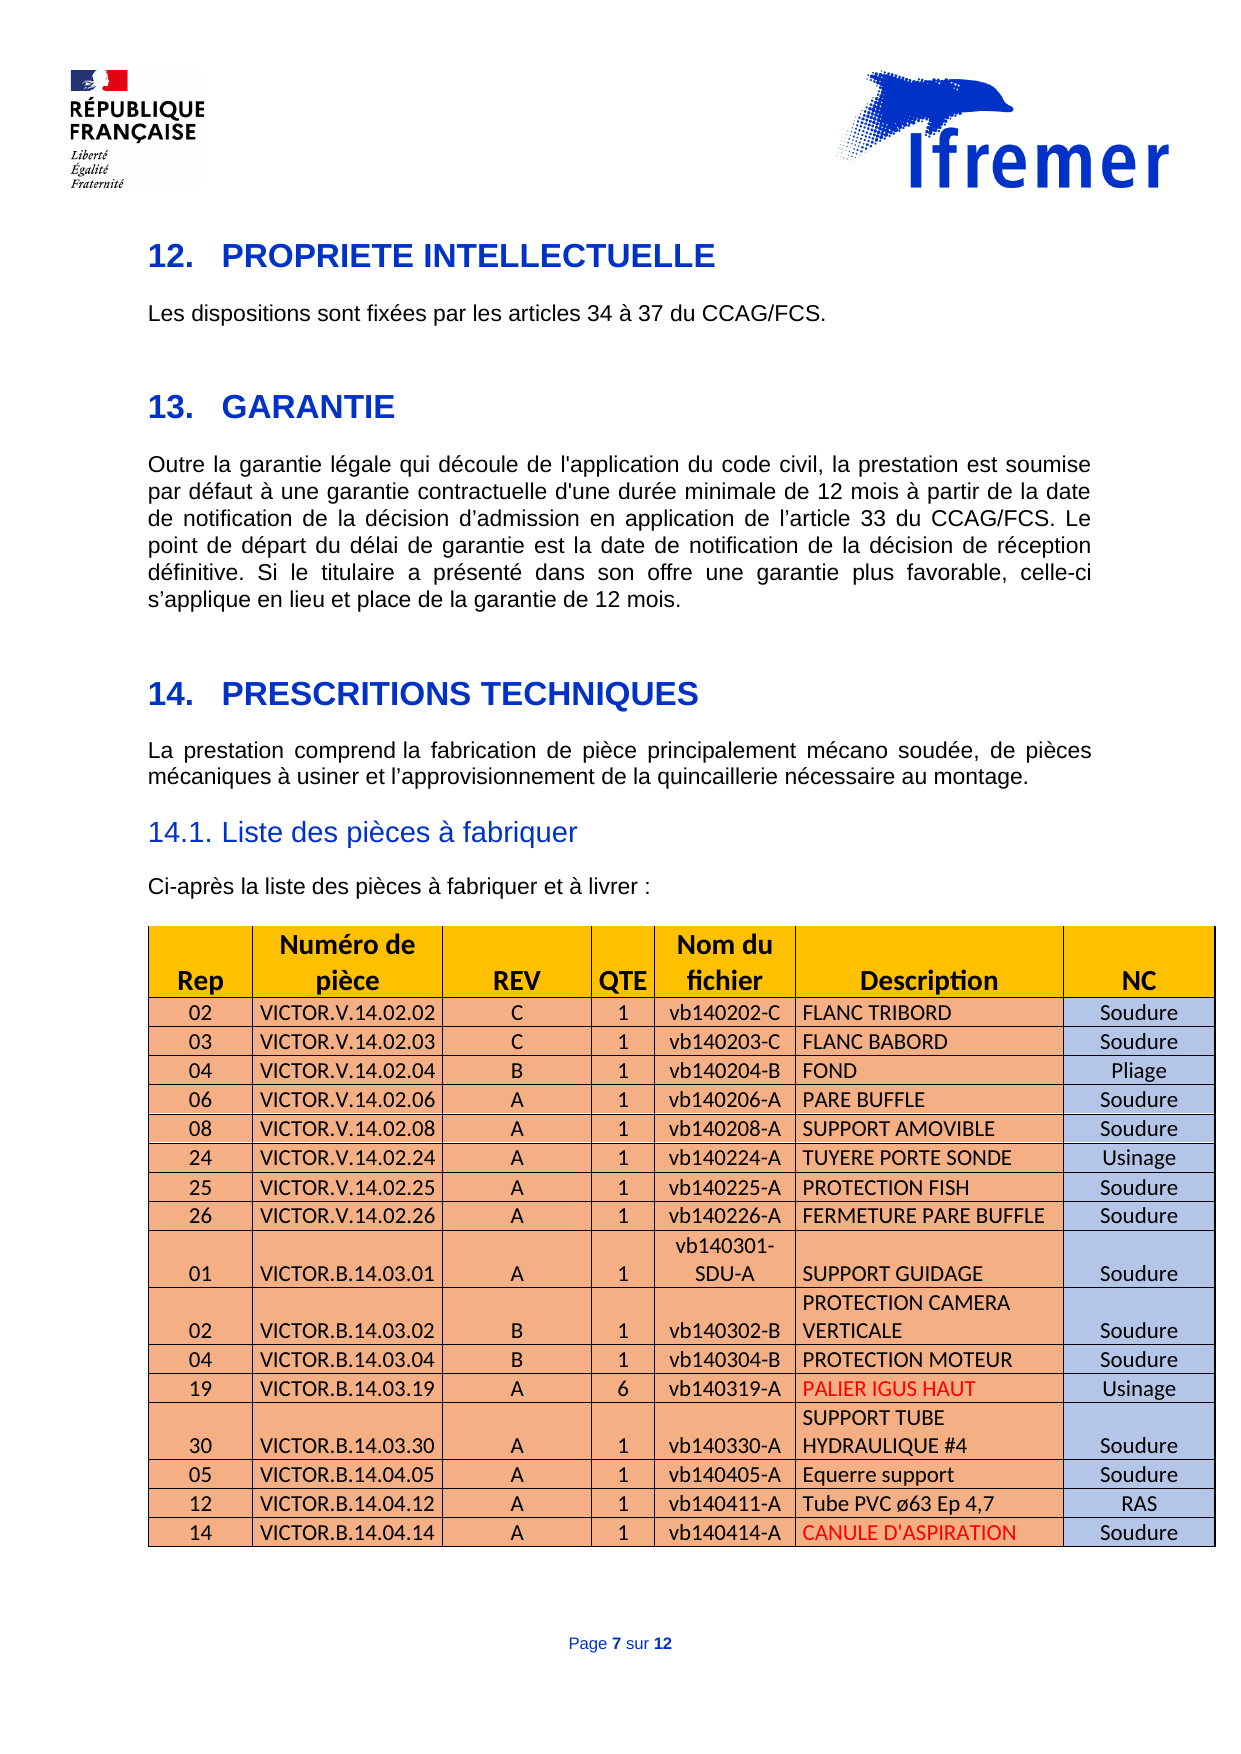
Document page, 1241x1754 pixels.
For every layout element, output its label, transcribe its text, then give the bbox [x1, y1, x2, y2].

subtitle Liste des pièces à fabriquer [148, 815, 1092, 848]
table_cell VICTOR.V.14.02.24 [253, 1144, 442, 1172]
table_cell 26 [149, 1202, 252, 1230]
table_header NC [1064, 926, 1214, 997]
table_cell A [443, 1085, 591, 1113]
table_cell SUPPORT GUIDAGE [796, 1231, 1063, 1287]
table_cell FLANC BABORD [796, 1027, 1063, 1055]
table_cell Soudure [1064, 1460, 1214, 1488]
table_cell VICTOR.V.14.02.03 [253, 1027, 442, 1055]
table_cell 02 [149, 1288, 252, 1344]
table_cell A [443, 1460, 591, 1488]
table_cell VICTOR.V.14.02.26 [253, 1202, 442, 1230]
subtitle PROPRIETE INTELLECTUELLE [148, 236, 1092, 275]
table_cell A [443, 1202, 591, 1230]
table_cell vb140411-A [655, 1489, 795, 1517]
table_cell C [443, 998, 591, 1026]
table_cell Soudure [1064, 1202, 1214, 1230]
table_cell Pliage [1064, 1056, 1214, 1084]
table_cell FOND [796, 1056, 1063, 1084]
text Les dispositions sont fixées par les articles 34 à 37 du CCAG/FCS. [148, 300, 1092, 327]
table_cell CANULE D'ASPIRATION [796, 1518, 1063, 1546]
table_cell A [443, 1144, 591, 1172]
table_cell 1 [592, 1288, 654, 1344]
table_cell 1 [592, 1518, 654, 1546]
table_cell 1 [592, 1173, 654, 1201]
table_cell A [443, 1403, 591, 1459]
table_cell 1 [592, 1460, 654, 1488]
text La prestation comprend la fabrication de pièce principalement mécano soudée, de pièces mécaniques à usiner et l’approvisionnement de la quincaillerie nécessaire au montage. [148, 737, 1092, 790]
table_cell 04 [149, 1056, 252, 1084]
table_cell vb140206-A [655, 1085, 795, 1113]
table_cell vb140414-A [655, 1518, 795, 1546]
table_header Rep [149, 926, 252, 997]
table_cell Equerre support [796, 1460, 1063, 1488]
table_cell vb140225-A [655, 1173, 795, 1201]
table_cell VICTOR.B.14.04.12 [253, 1489, 442, 1517]
table_cell 19 [149, 1374, 252, 1402]
table_cell Usinage [1064, 1374, 1214, 1402]
table_cell VICTOR.V.14.02.02 [253, 998, 442, 1026]
table_cell Soudure [1064, 1173, 1214, 1201]
table_cell 1 [592, 1144, 654, 1172]
table_cell PARE BUFFLE [796, 1085, 1063, 1113]
table_cell A [443, 1115, 591, 1142]
table_cell Tube PVC ø63 Ep 4,7 [796, 1489, 1063, 1517]
table_cell 05 [149, 1460, 252, 1488]
table_cell 1 [592, 1056, 654, 1084]
table_cell A [443, 1518, 591, 1546]
table_cell 02 [149, 998, 252, 1026]
table_cell 04 [149, 1345, 252, 1373]
table_cell 1 [592, 1489, 654, 1517]
table_cell 12 [149, 1489, 252, 1517]
table_cell vb140203-C [655, 1027, 795, 1055]
table_cell 1 [592, 1085, 654, 1113]
table_cell 1 [592, 1231, 654, 1287]
table_cell SUPPORT AMOVIBLE [796, 1115, 1063, 1142]
table_cell VICTOR.B.14.03.19 [253, 1374, 442, 1402]
table_header QTE [592, 926, 654, 997]
table_cell vb140208-A [655, 1115, 795, 1142]
table_cell 06 [149, 1085, 252, 1113]
table_cell vb140330-A [655, 1403, 795, 1459]
table_cell 6 [592, 1374, 654, 1402]
table_cell vb140302-B [655, 1288, 795, 1344]
table_cell Soudure [1064, 1345, 1214, 1373]
table_header Numéro de pièce [253, 926, 442, 997]
table_cell VICTOR.B.14.03.02 [253, 1288, 442, 1344]
table_cell 1 [592, 1345, 654, 1373]
text Outre la garantie légale qui découle de l'application du code civil, la prestation est soumise par défaut à une garantie contractuelle d'une durée minimale de 12 mois à partir de la date de notification de la décision d’admission en application de l’article 33 du CCAG/FCS. Le point de départ du délai de garantie est la date de notification de la décision de réception définitive. Si le titulaire a présenté dans son offre une garantie plus favorable, celle-ci s’applique en lieu et place de la garantie de 12 mois. [148, 451, 1092, 613]
table_cell 25 [149, 1173, 252, 1201]
table_cell A [443, 1489, 591, 1517]
table_cell FERMETURE PARE BUFFLE [796, 1202, 1063, 1230]
table_cell PROTECTION CAMERA VERTICALE [796, 1288, 1063, 1344]
table_cell Soudure [1064, 1115, 1214, 1142]
table_cell PROTECTION MOTEUR [796, 1345, 1063, 1373]
table_cell VICTOR.B.14.03.30 [253, 1403, 442, 1459]
table_cell B [443, 1056, 591, 1084]
table_cell PALIER IGUS HAUT [796, 1374, 1063, 1402]
table_cell 1 [592, 998, 654, 1026]
table_cell Soudure [1064, 1518, 1214, 1546]
table_cell VICTOR.V.14.02.06 [253, 1085, 442, 1113]
table_cell vb140304-B [655, 1345, 795, 1373]
table_header Nom du fichier [655, 926, 795, 997]
table_cell 1 [592, 1027, 654, 1055]
table_cell FLANC TRIBORD [796, 998, 1063, 1026]
table_cell A [443, 1173, 591, 1201]
table_cell Soudure [1064, 998, 1214, 1026]
table_cell vb140319-A [655, 1374, 795, 1402]
table_cell vb140301-SDU-A [655, 1231, 795, 1287]
table_cell Soudure [1064, 1027, 1214, 1055]
table_cell VICTOR.V.14.02.25 [253, 1173, 442, 1201]
table_cell SUPPORT TUBE HYDRAULIQUE #4 [796, 1403, 1063, 1459]
table_cell VICTOR.V.14.02.08 [253, 1115, 442, 1142]
table_cell vb140224-A [655, 1144, 795, 1172]
table_cell vb140405-A [655, 1460, 795, 1488]
table_cell Usinage [1064, 1144, 1214, 1172]
table_cell vb140226-A [655, 1202, 795, 1230]
subtitle PRESCRITIONS TECHNIQUES [148, 673, 1092, 712]
table_cell TUYERE PORTE SONDE [796, 1144, 1063, 1172]
text Ci-après la liste des pièces à fabriquer et à livrer : [148, 873, 1092, 899]
table_cell PROTECTION FISH [796, 1173, 1063, 1201]
table_cell 24 [149, 1144, 252, 1172]
table_cell 01 [149, 1231, 252, 1287]
table_header REV [443, 926, 591, 997]
table_cell VICTOR.V.14.02.04 [253, 1056, 442, 1084]
picture [70, 70, 205, 188]
table_cell Soudure [1064, 1403, 1214, 1459]
table_cell Soudure [1064, 1085, 1214, 1113]
table_cell VICTOR.B.14.03.01 [253, 1231, 442, 1287]
table_cell Soudure [1064, 1288, 1214, 1344]
table_cell 08 [149, 1115, 252, 1142]
table_cell C [443, 1027, 591, 1055]
table_cell 1 [592, 1403, 654, 1459]
table_cell VICTOR.B.14.04.05 [253, 1460, 442, 1488]
table_cell VICTOR.B.14.03.04 [253, 1345, 442, 1373]
table_cell Soudure [1064, 1231, 1214, 1287]
table_cell B [443, 1345, 591, 1373]
table_cell 30 [149, 1403, 252, 1459]
table_cell 1 [592, 1202, 654, 1230]
table_cell vb140202-C [655, 998, 795, 1026]
table_cell 1 [592, 1115, 654, 1142]
subtitle GARANTIE [148, 387, 1092, 426]
table_cell 14 [149, 1518, 252, 1546]
table_header Description [796, 926, 1063, 997]
table_cell B [443, 1288, 591, 1344]
table_cell 03 [149, 1027, 252, 1055]
table_cell A [443, 1374, 591, 1402]
table_cell vb140204-B [655, 1056, 795, 1084]
table_cell VICTOR.B.14.04.14 [253, 1518, 442, 1546]
picture [836, 70, 1169, 188]
table_cell A [443, 1231, 591, 1287]
table_cell RAS [1064, 1489, 1214, 1517]
